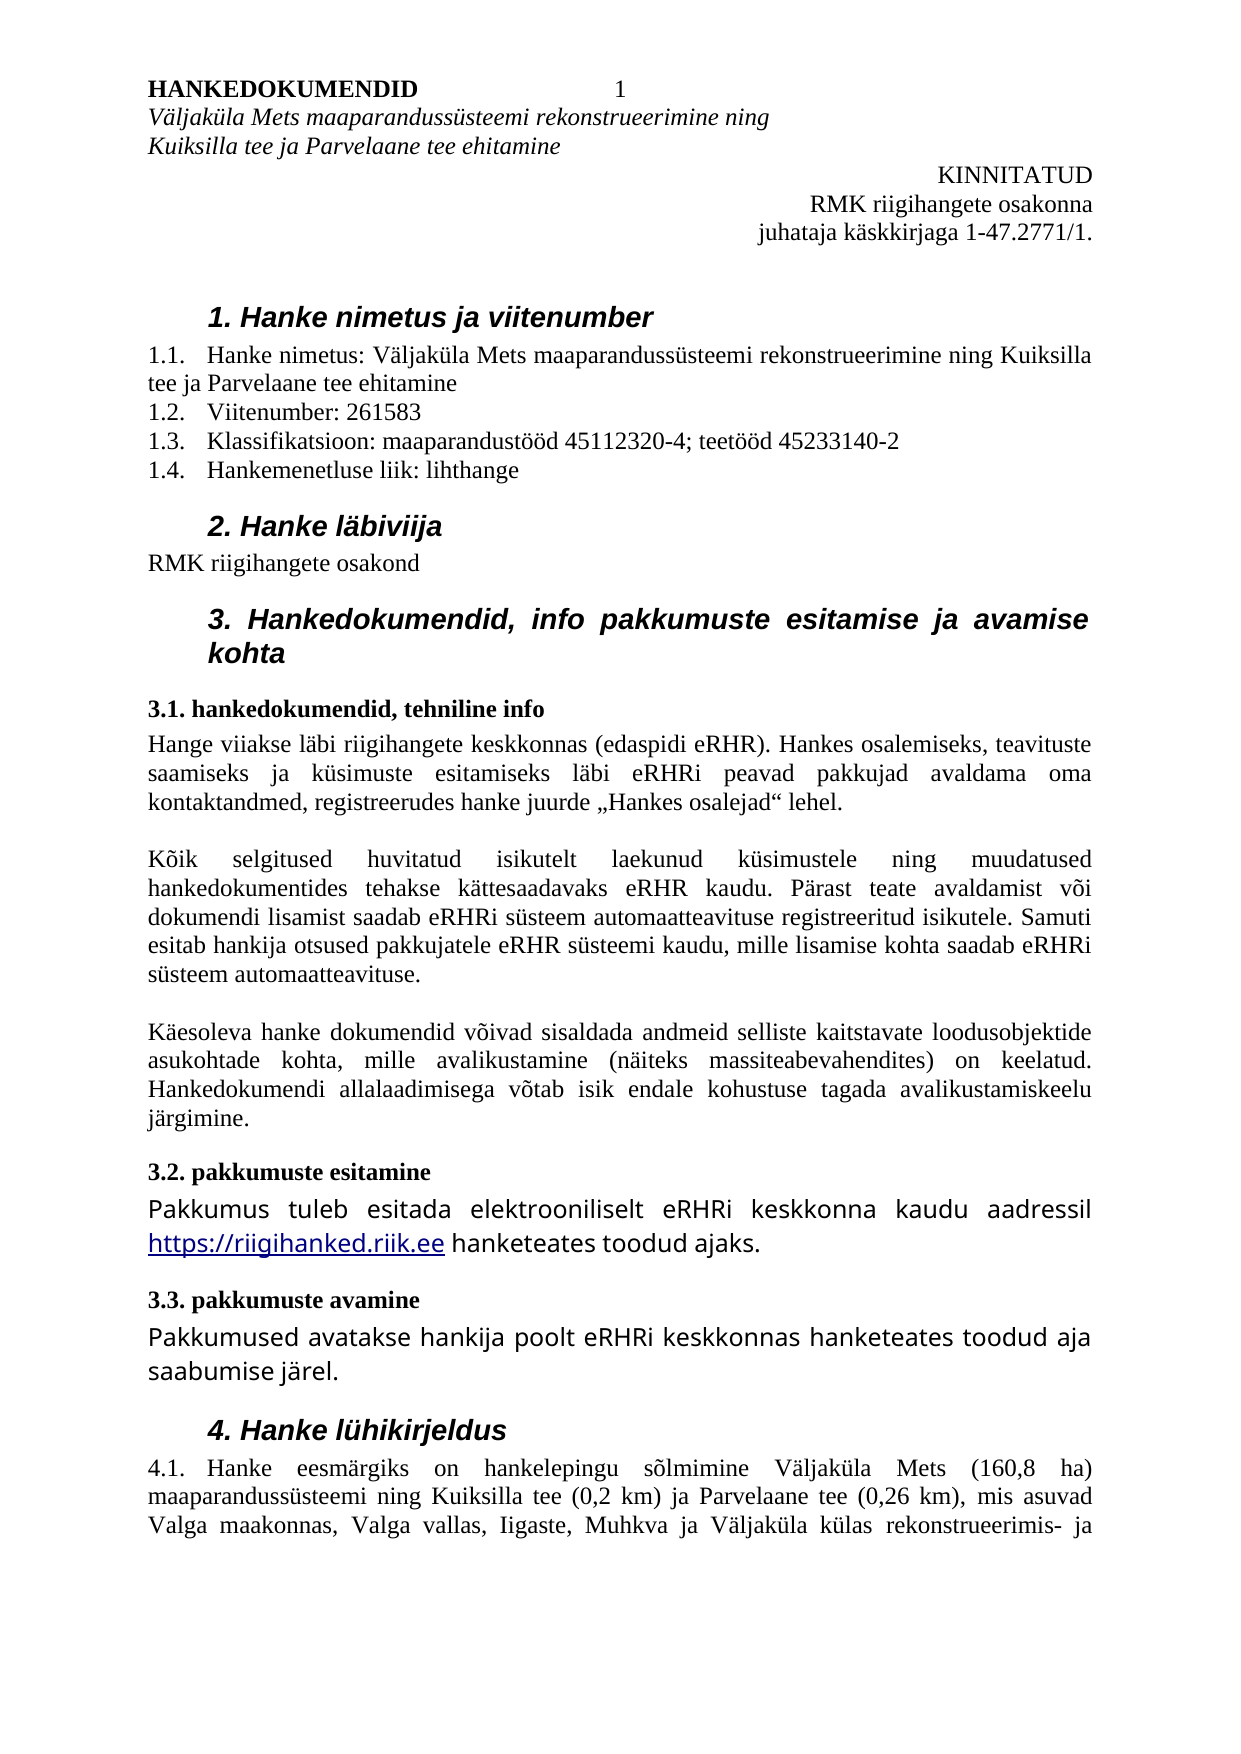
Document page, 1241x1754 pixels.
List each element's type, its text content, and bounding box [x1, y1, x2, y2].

subtitle 3.2. pakkumuste esitamine [148, 1157, 1093, 1185]
text Kõik selgitused huvitatud isikutelt laekunud küsimustele ning muudatused hankedokumentides tehakse kättesaadavaks eRHR kaudu. Pärast teate avaldamist või dokumendi lisamist saadab eRHRi süsteem automaatteavituse registreeritud isikutele. Samuti esitab hankija otsused pakkujatele eRHR süsteemi kaudu, mille lisamise kohta saadab eRHRi süsteem automaatteavituse. [148, 844, 1093, 988]
list Viitenumber: 261583 [148, 397, 1093, 426]
list 3. Hankedokumendid, info pakkumuste esitamise ja avamise kohta [148, 602, 1093, 669]
text juhataja käskkirjaga 1-47.2771/1. [148, 217, 1093, 246]
subtitle 4. Hanke lühikirjeldus [148, 1413, 1093, 1446]
subtitle 3.3. pakkumuste avamine [148, 1285, 1093, 1313]
text 3.1. hankedokumendid, tehniline info [148, 694, 1093, 723]
text Hange viiakse läbi riigihangete keskkonnas (edaspidi eRHR). Hankes osalemiseks, teavituste saamiseks ja küsimuste esitamiseks läbi eRHRi peavad pakkujad avaldama oma kontaktandmed, registreerudes hanke juurde „Hankes osalejad“ lehel. [148, 729, 1093, 815]
subtitle 1. Hanke nimetus ja viitenumber [148, 300, 1093, 333]
text RMK riigihangete osakonna [148, 189, 1093, 217]
subtitle 2. Hanke läbiviija [148, 508, 1093, 542]
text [148, 1453, 1093, 1539]
text Käesoleva hanke dokumendid võivad sisaldada andmeid selliste kaitstavate loodusobjektide asukohtade kohta, mille avalikustamine (näiteks massiteabevahendites) on keelatud. Hankedokumendi allalaadimisega võtab isik endale kohustuse tagada avalikustamiskeelu järgimine. [148, 1017, 1093, 1132]
text Pakkumused avatakse hankija poolt eRHRi keskkonnas hanketeates toodud aja saabumise järel. [148, 1320, 1093, 1388]
list Klassifikatsioon: maaparandustööd 45112320-4; teetööd 45233140-2 [148, 426, 1093, 455]
text RMK riigihangete osakond [148, 548, 1093, 577]
text KINNITATUD [148, 160, 1093, 189]
text Pakkumus tuleb esitada elektrooniliselt eRHRi keskkonna kaudu aadressil https://riigihanked.riik.ee hanketeates toodud ajaks. [148, 1192, 1093, 1260]
list Hankemenetluse liik: lihthange [148, 455, 1093, 483]
list Hanke nimetus: Väljaküla Mets maaparandussüsteemi rekonstrueerimine ning Kuiksilla tee ja Parvelaane tee ehitamine [148, 340, 1093, 397]
